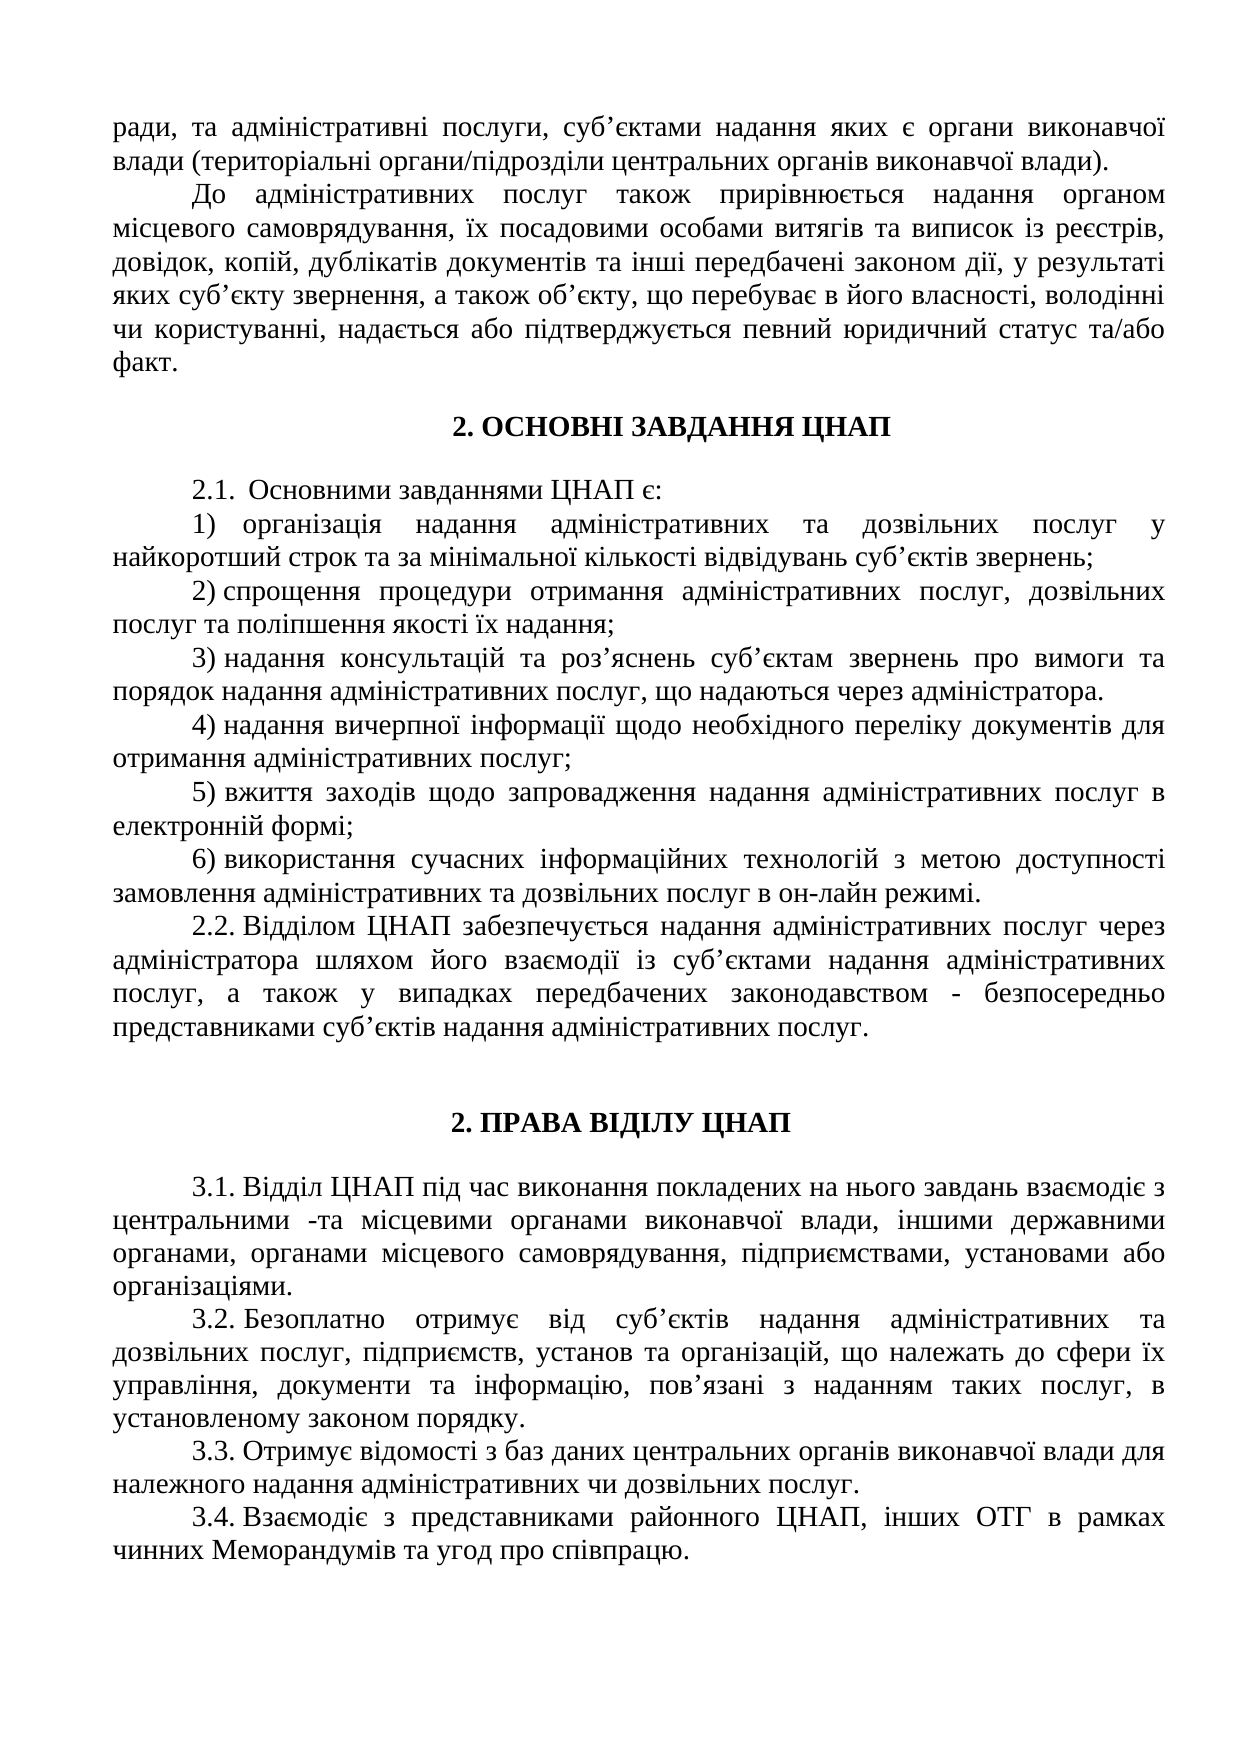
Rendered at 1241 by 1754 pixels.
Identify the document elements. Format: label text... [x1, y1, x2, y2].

text 2. ОСНОВНІ ЗАВДАННЯ ЦНАП [452, 413, 1166, 442]
list Основними завданнями ЦНАП є: [112, 473, 1166, 506]
list Відділом ЦНАП забезпечується надання адміністративних послуг через адміністратора шляхом його взаємодії із суб’єктами надання адміністративних послуг, а також у випадках передбачених законодавством - безпосередньо представниками суб’єктів надання адміністративних послуг. [112, 909, 1166, 1043]
text ради, та адміністративні послуги, суб’єктами надання яких є органи виконавчої влади (територіальні органи/підрозділи центральних органів виконавчої влади). [112, 110, 1166, 177]
list вжиття заходів щодо запровадження надання адміністративних послуг в електронній формі; [112, 775, 1166, 842]
text До адміністративних послуг також прирівнюється надання органом місцевого самоврядування, їх посадовими особами витягів та виписок із реєстрів, довідок, копій, дублікатів документів та інші передбачені законом дії, у результаті яких суб’єкту звернення, а також об’єкту, що перебуває в його власності, володінні чи користуванні, надається або підтверджується певний юридичний статус та/або факт. [112, 177, 1166, 378]
list надання консультацій та роз’яснень суб’єктам звернень про вимоги та порядок надання адміністративних послуг, що надаються через адміністратора. [112, 641, 1166, 708]
text 2. ПРАВА ВІДІЛУ ЦНАП [112, 1109, 1129, 1138]
list використання сучасних інформаційних технологій з метою доступності замовлення адміністративних та дозвільних послуг в он-лайн режимі. [112, 842, 1166, 909]
list Отримує відомості з баз даних центральних органів виконавчої влади для належного надання адміністративних чи дозвільних послуг. [112, 1434, 1166, 1500]
list Взаємодіє з представниками районного ЦНАП, інших ОТГ в рамках чинних Меморандумів та угод про співпрацю. [112, 1500, 1166, 1566]
list Відділ ЦНАП під час виконання покладених на нього завдань взаємодіє з центральними -та місцевими органами виконавчої влади, іншими державними органами, органами місцевого самоврядування, підприємствами, установами або організаціями. [112, 1170, 1166, 1302]
list надання вичерпної інформації щодо необхідного переліку документів для отримання адміністративних послуг; [112, 708, 1166, 775]
list спрощення процедури отримання адміністративних послуг, дозвільних послуг та поліпшення якості їх надання; [112, 573, 1166, 641]
list Безоплатно отримує від суб’єктів надання адміністративних та дозвільних послуг, підприємств, установ та організацій, що належать до сфери їх управління, документи та інформацію, пов’язані з наданням таких послуг, в установленому законом порядку. [112, 1302, 1166, 1434]
list організація надання адміністративних та дозвільних послуг у найкоротший строк та за мінімальної кількості відвідувань суб’єктів звернень; [112, 506, 1166, 573]
